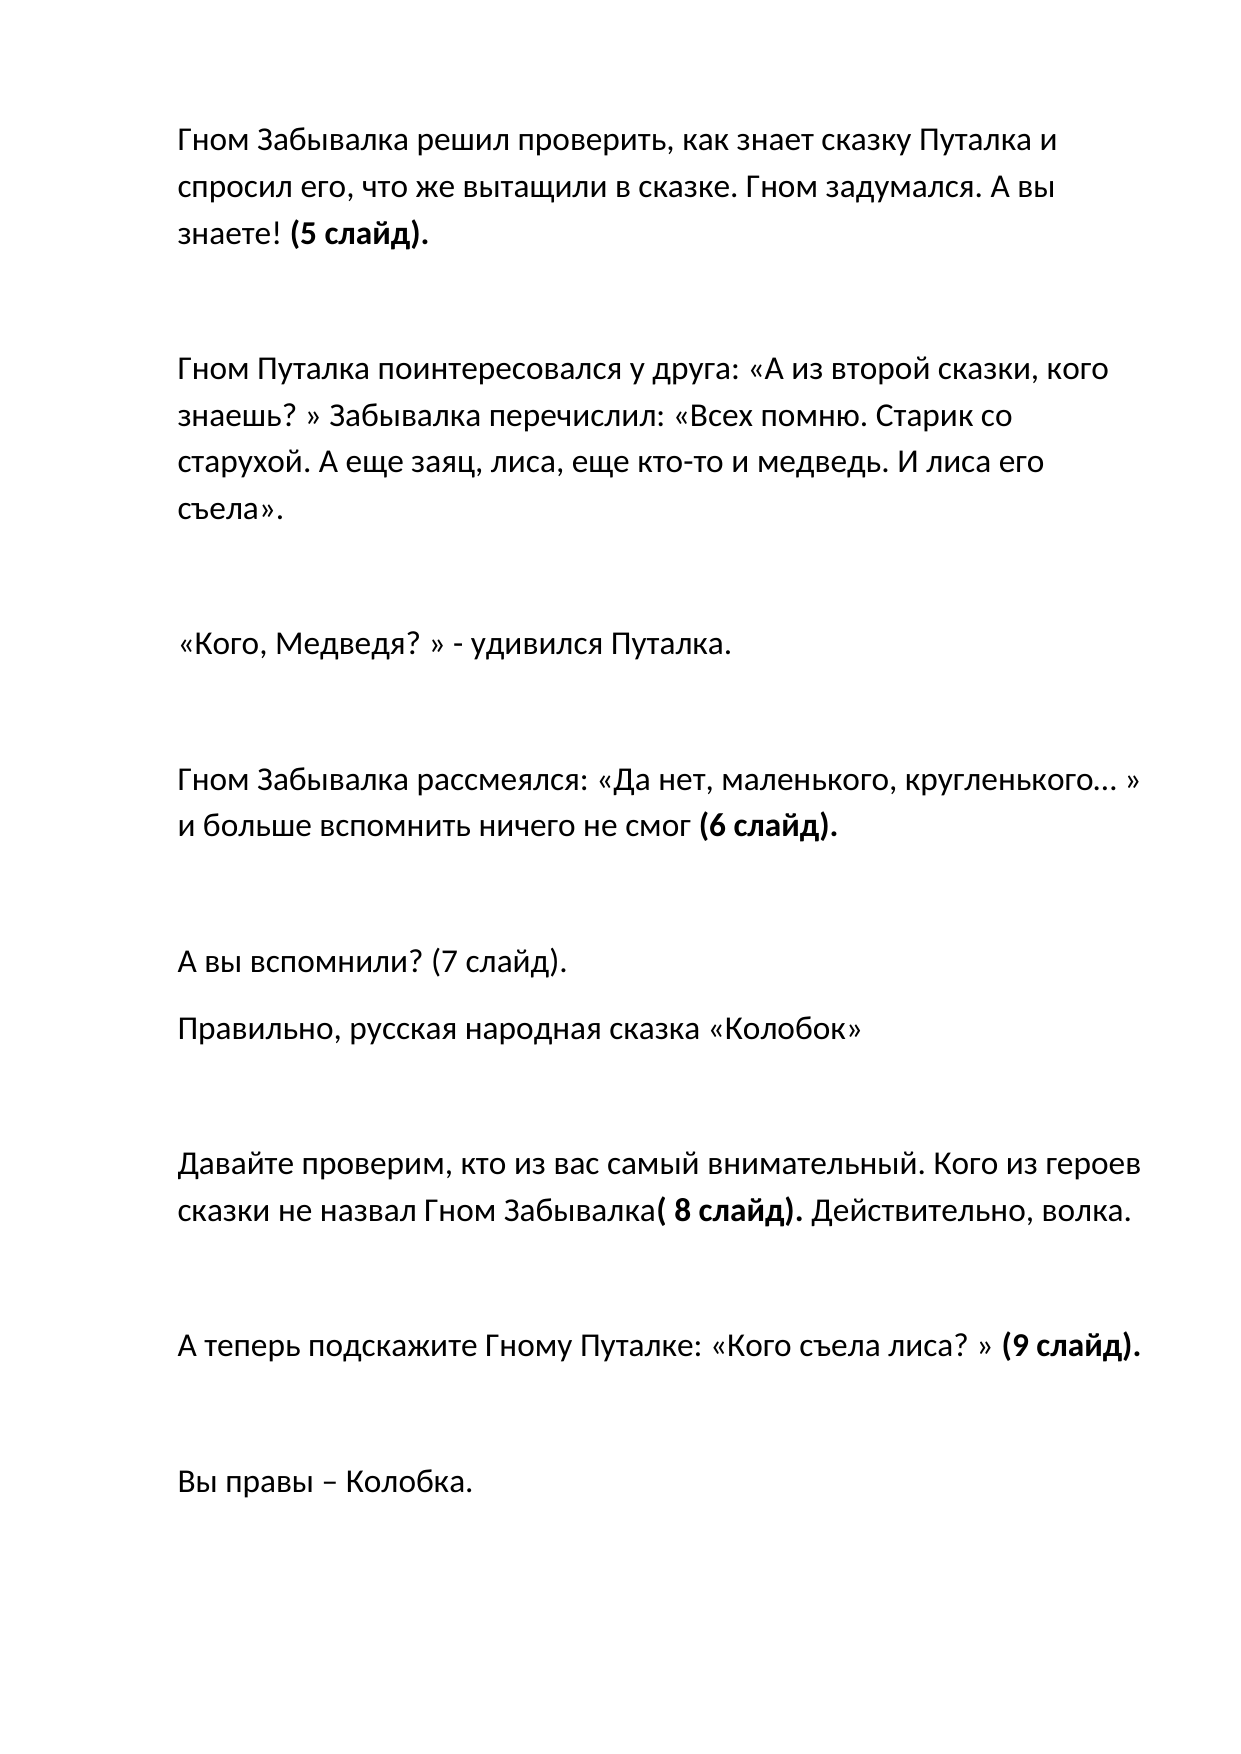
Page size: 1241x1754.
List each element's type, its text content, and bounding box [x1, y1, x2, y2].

text А вы вспомнили? (7 слайд). [177, 939, 1152, 980]
text А теперь подскажите Гному Путалке: «Кого съела лиса? » (9 слайд). [177, 1324, 1152, 1365]
text Гном Забывалка рассмеялся: «Да нет, маленького, кругленького… » и больше вспомнить ничего не смог (6 слайд). [177, 758, 1152, 845]
text Вы правы – Колобка. [177, 1459, 1152, 1500]
text Давайте проверим, кто из вас самый внимательный. Кого из героев сказки не назвал Гном Забывалка( 8 слайд). Действительно, волка. [177, 1142, 1152, 1230]
text Гном Забывалка решил проверить, как знает сказку Путалка и спросил его, что же вытащили в сказке. Гном задумался. А вы знаете! (5 слайд). [177, 118, 1152, 252]
text «Кого, Медведя? » - удивился Путалка. [177, 622, 1152, 663]
text Правильно, русская народная сказка «Колобок» [177, 1007, 1152, 1048]
text Гном Путалка поинтересовался у друга: «А из второй сказки, кого знаешь? » Забывалка перечислил: «Всех помню. Старик со старухой. А еще заяц, лиса, еще кто-то и медведь. И лиса его съела». [177, 347, 1152, 528]
